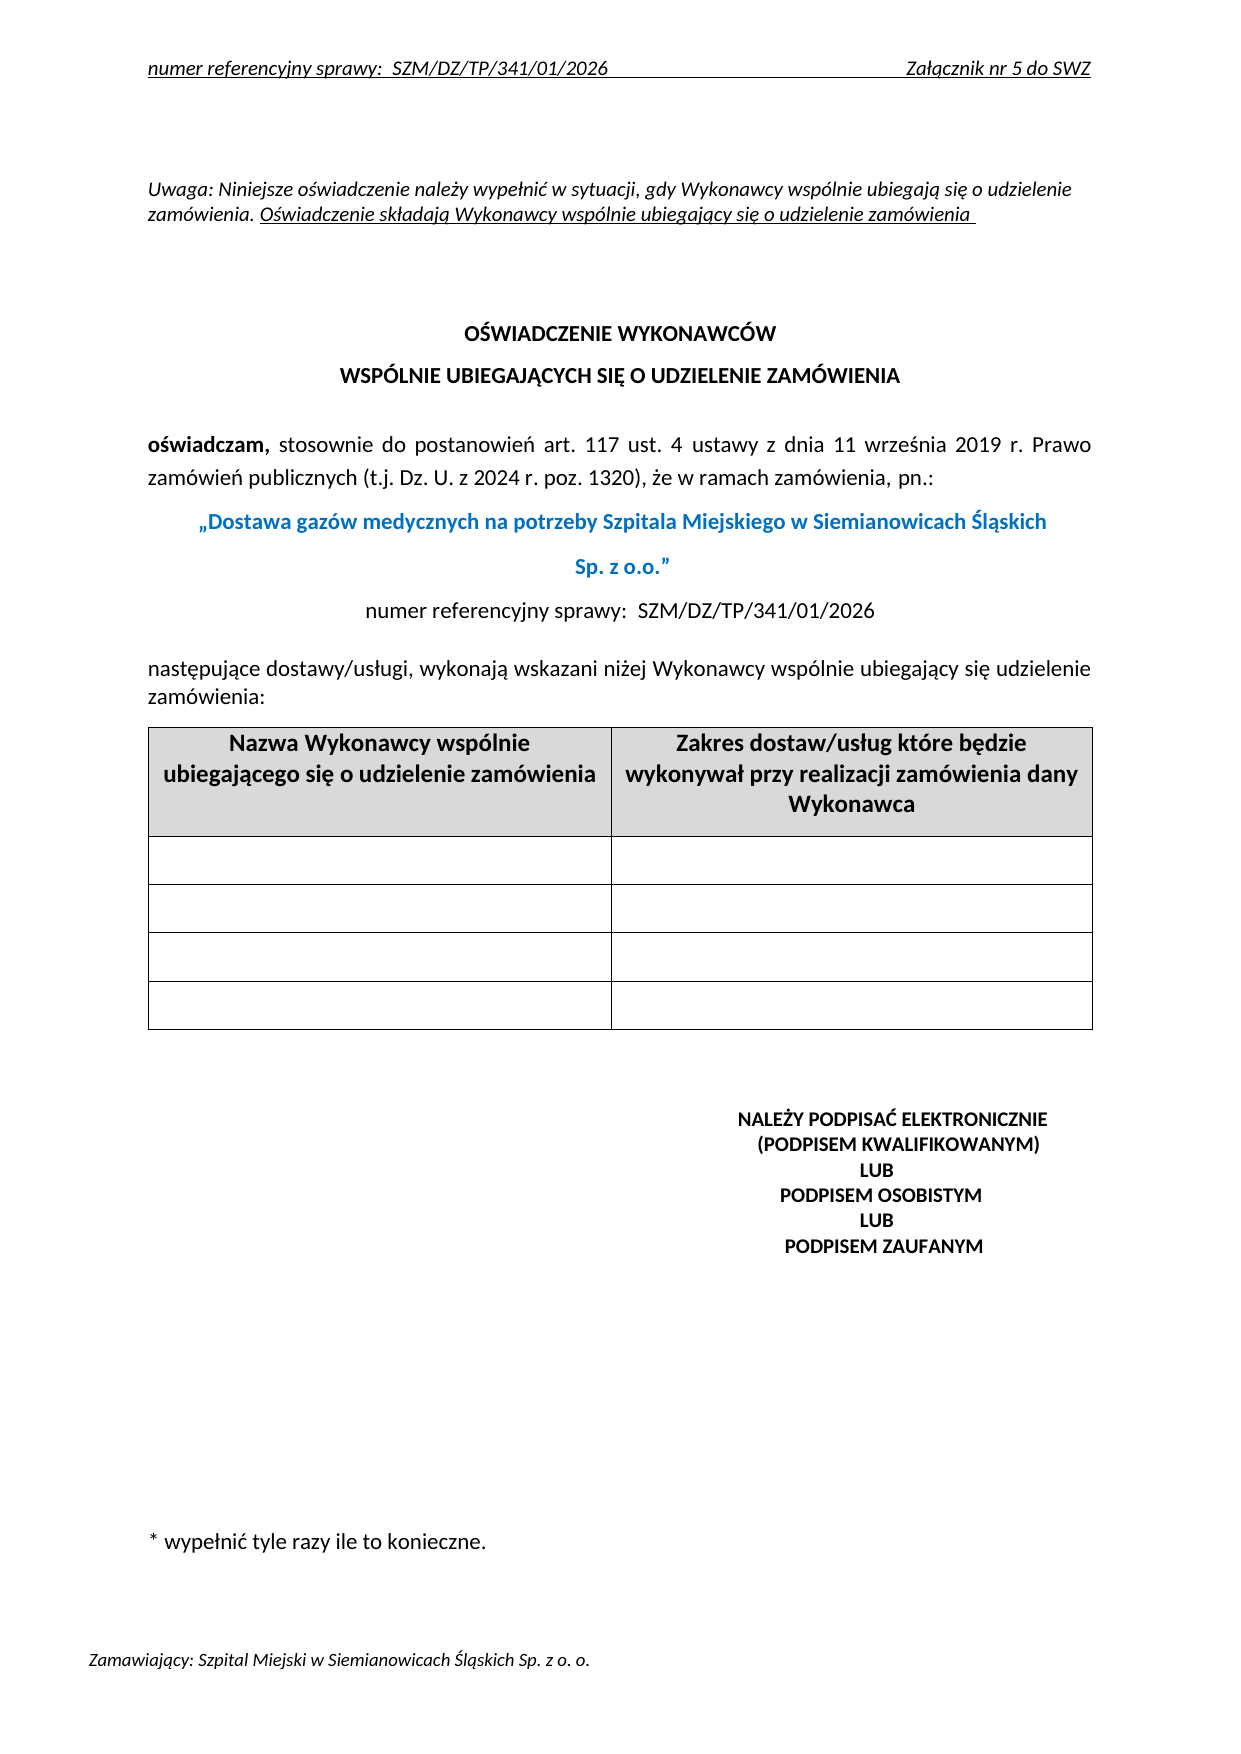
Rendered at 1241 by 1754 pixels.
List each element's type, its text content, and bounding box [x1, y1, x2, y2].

table_cell [149, 837, 611, 884]
table_header Nazwa Wykonawcy wspólnie ubiegającego się o udzielenie zamówienia [149, 728, 611, 836]
text LUB [738, 1208, 1093, 1233]
text OŚWIADCZENIE WYKONAWCÓW [148, 319, 1093, 347]
text PODPISEM OSOBISTYM [738, 1182, 1093, 1208]
text LUB [738, 1157, 1093, 1182]
text numer referencyjny sprawy: SZM/DZ/TP/341/01/2026 [148, 597, 1093, 625]
table_cell [149, 933, 611, 981]
text „Dostawa gazów medycznych na potrzeby Szpitala Miejskiego w Siemianowicach Śląskich [148, 507, 1093, 535]
text * wypełnić tyle razy ile to konieczne. [148, 1527, 1093, 1555]
text następujące dostawy/usługi, wykonają wskazani niżej Wykonawcy wspólnie ubiegający się udzielenie zamówienia: [148, 654, 1093, 710]
text Sp. z o.o.” [148, 552, 1093, 580]
table_cell [612, 933, 1092, 981]
table_cell [149, 982, 611, 1029]
table_cell [149, 885, 611, 932]
text PODPISEM ZAUFANYM [738, 1233, 1093, 1258]
table_cell [612, 982, 1092, 1029]
table_header Zakres dostaw/usług które będzie wykonywał przy realizacji zamówienia dany Wykonawca [612, 728, 1092, 836]
table_cell [612, 837, 1092, 884]
text oświadczam, stosownie do postanowień art. 117 ust. 4 ustawy z dnia 11 września 2019 r. Prawo zamówień publicznych (t.j. Dz. U. z 2024 r. poz. 1320), że w ramach zamówienia, pn.: [148, 430, 1093, 491]
table_cell [612, 885, 1092, 932]
text Uwaga: Niniejsze oświadczenie należy wypełnić w sytuacji, gdy Wykonawcy wspólnie ubiegają się o udzielenie zamówienia. Oświadczenie składają Wykonawcy wspólnie ubiegający się o udzielenie zamówienia [148, 176, 1093, 227]
text WSPÓLNIE UBIEGAJĄCYCH SIĘ O UDZIELENIE ZAMÓWIENIA [148, 361, 1093, 389]
text NALEŻY PODPISAĆ ELEKTRONICZNIE [738, 1106, 1093, 1131]
text (PODPISEM KWALIFIKOWANYM) [738, 1131, 1093, 1157]
